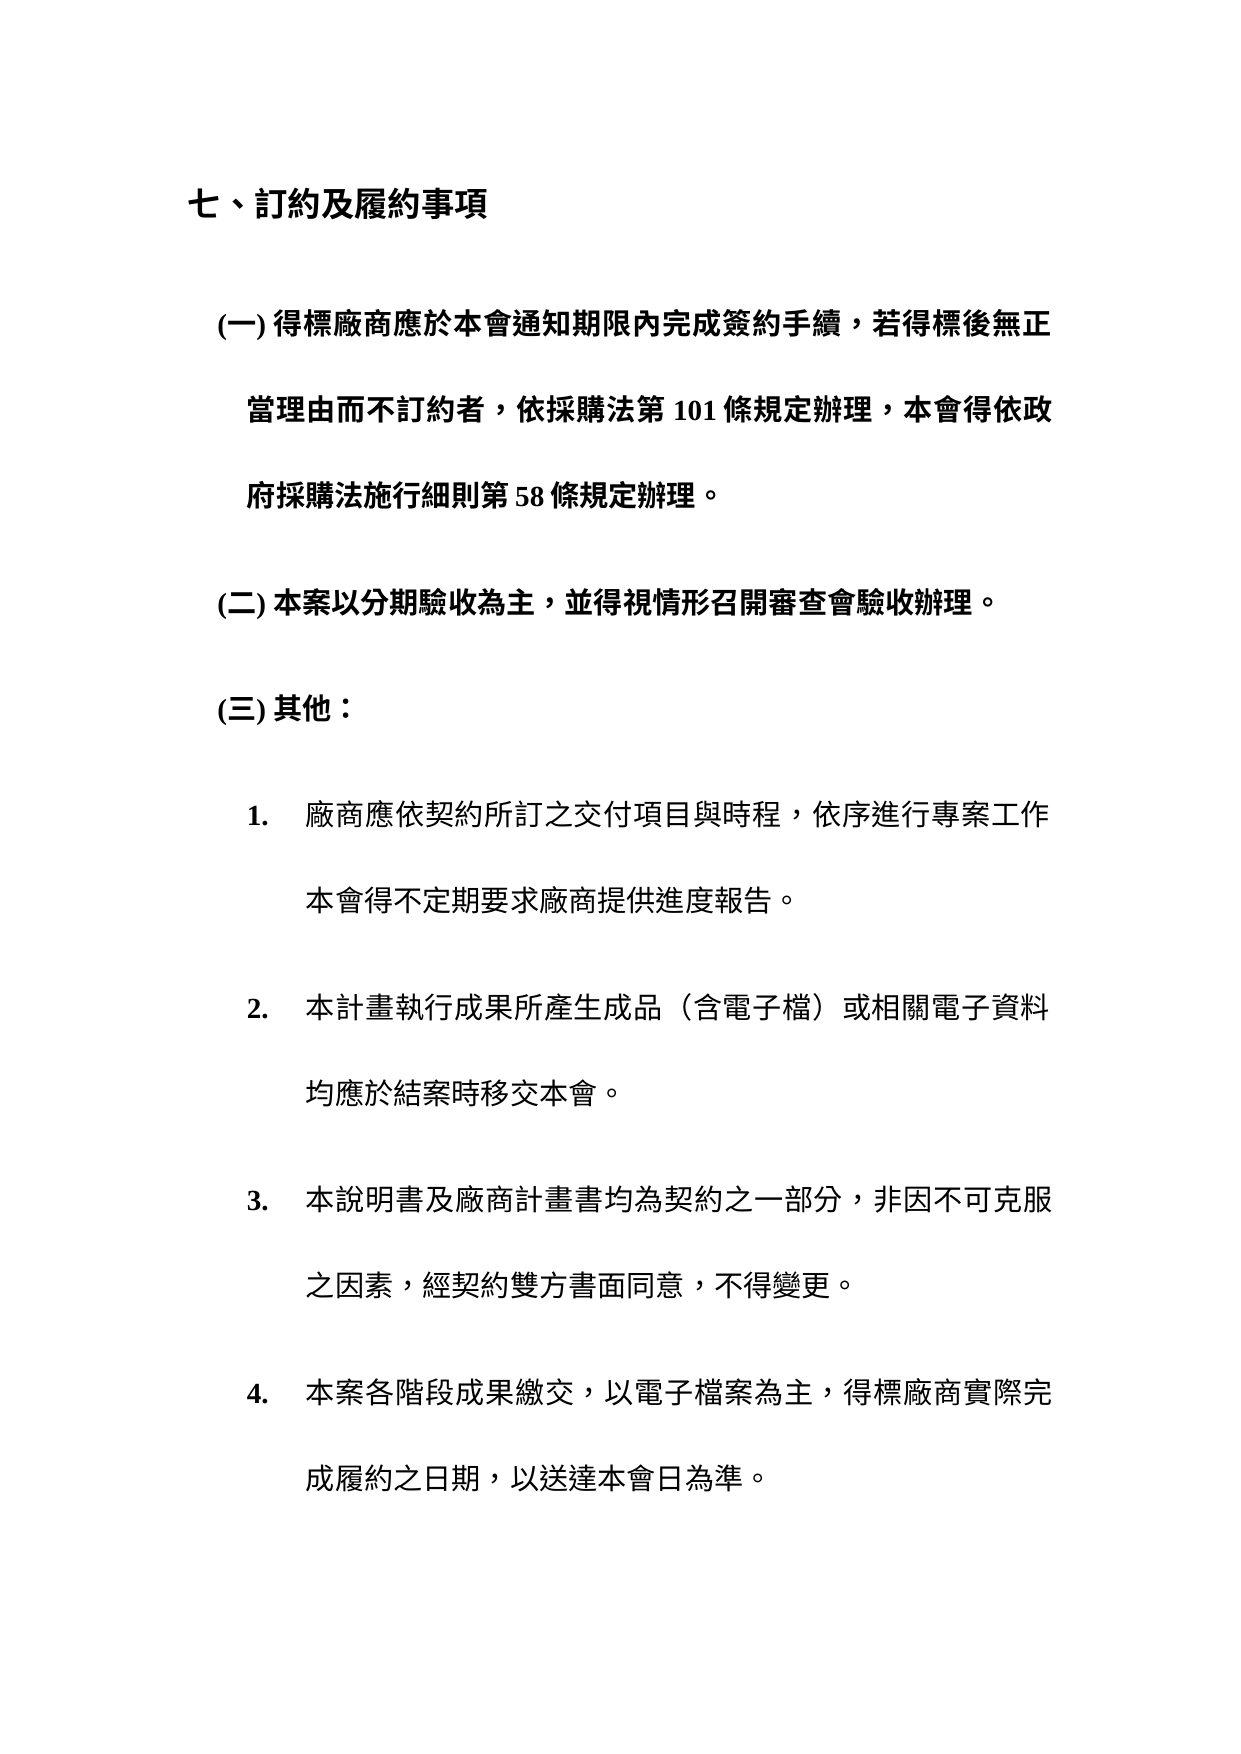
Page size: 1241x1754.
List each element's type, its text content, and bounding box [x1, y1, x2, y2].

text 廠商應依契約所訂之交付項目與時程，依序進行專案工作，本會得不定期要求廠商提供進度報告。 [247, 775, 1053, 937]
text 本案以分期驗收為主，並得視情形召開審查會驗收辦理。 [217, 563, 1053, 638]
text 本計畫執行成果所產生成品（含電子檔）或相關電子資料，均應於結案時移交本會。 [247, 968, 1053, 1129]
text 本說明書及廠商計畫書均為契約之一部分，非因不可克服之因素，經契約雙方書面同意，不得變更。 [247, 1160, 1053, 1322]
text 訂約及履約事項 [187, 164, 1053, 239]
text 得標廠商應於本會通知期限內完成簽約手續，若得標後無正當理由而不訂約者，依採購法第101條規定辦理，本會得依政府採購法施行細則第58條規定辦理。 [217, 284, 1053, 532]
text 本案各階段成果繳交，以電子檔案為主，得標廠商實際完成履約之日期，以送達本會日為準。 [247, 1353, 1053, 1514]
text 其他： [217, 669, 1053, 744]
